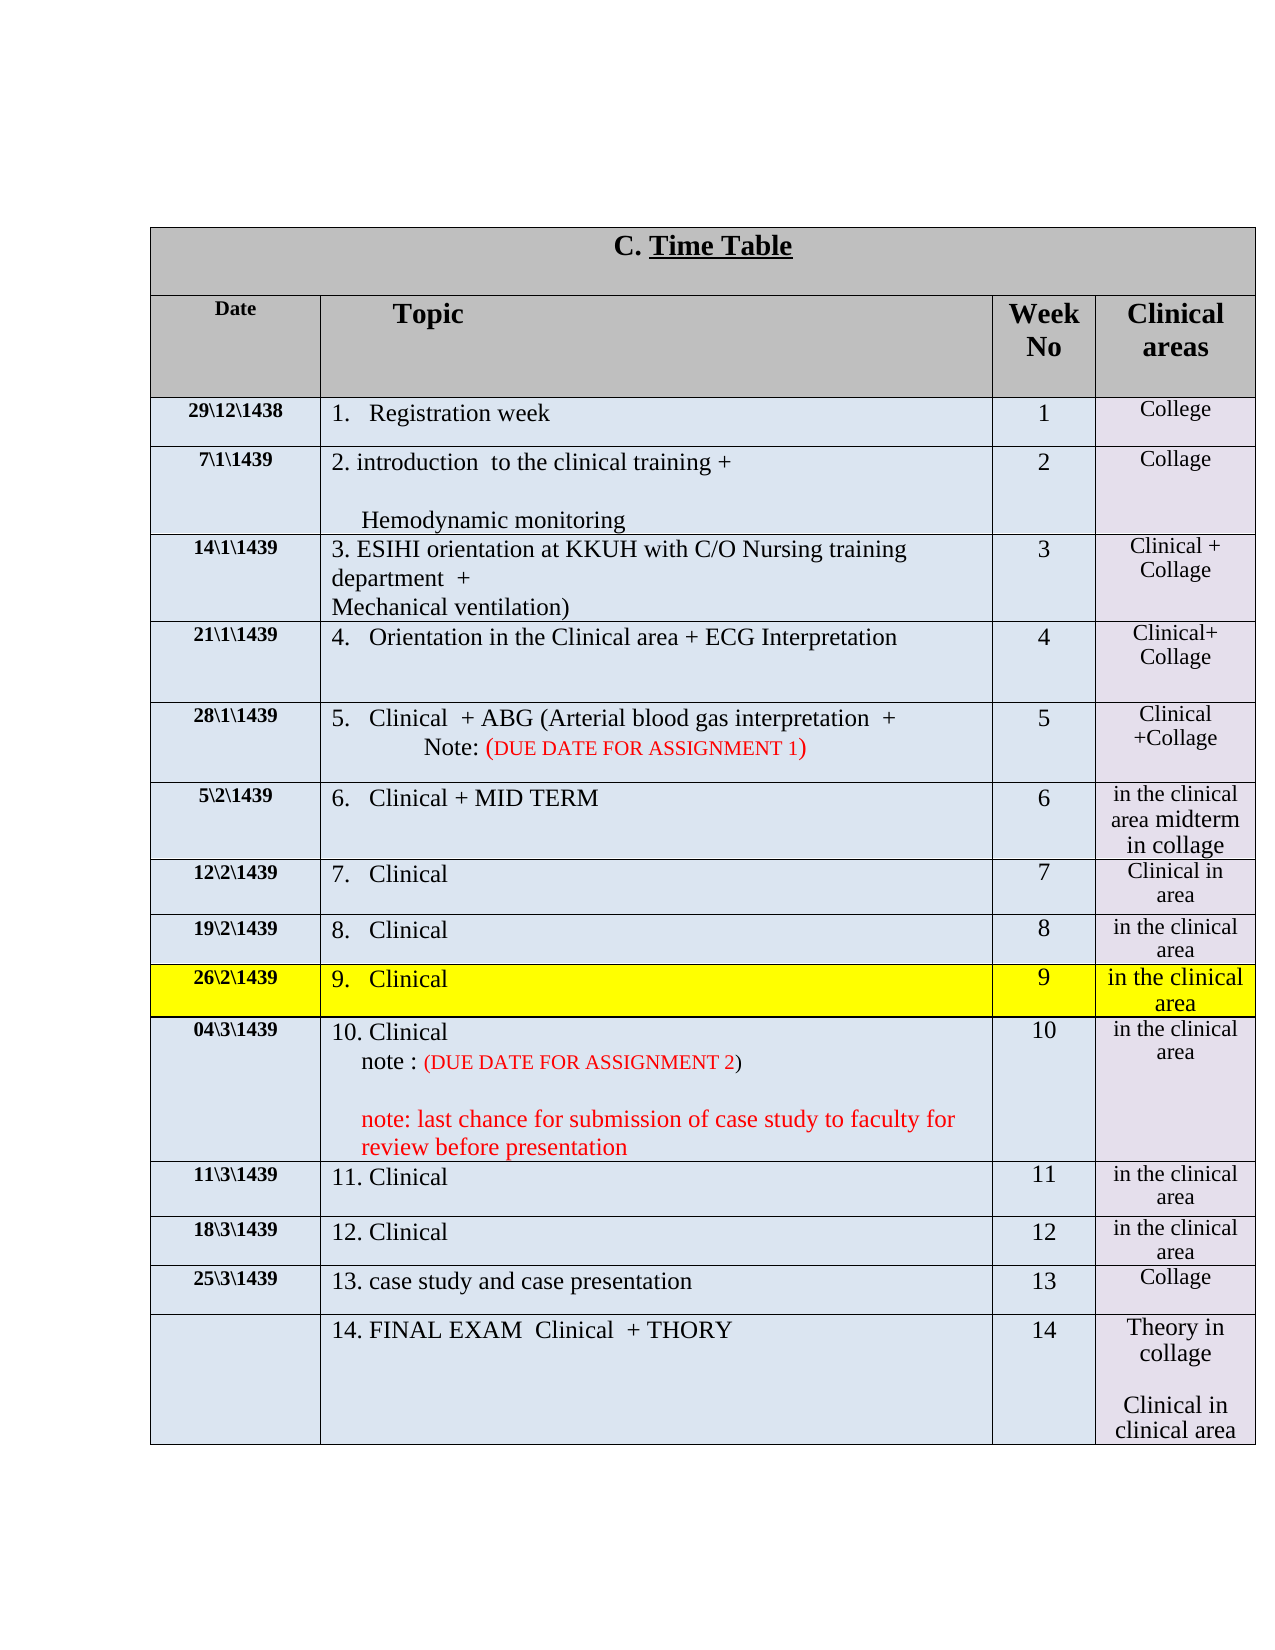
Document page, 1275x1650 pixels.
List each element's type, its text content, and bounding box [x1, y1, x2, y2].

table_cell Clinical+ Collage [1096, 622, 1255, 702]
table_cell Topic [321, 296, 992, 397]
table_cell 6 [993, 783, 1095, 858]
table_cell 29\12\1438 [151, 398, 320, 446]
table_cell 12\2\1439 [151, 860, 320, 914]
table_cell Clinical +Collage [1096, 703, 1255, 782]
table_cell in the clinical area [1096, 1018, 1255, 1161]
table_cell 14 [993, 1315, 1095, 1444]
table_cell in the clinical area [1096, 1162, 1255, 1216]
table_cell in the clinical area midterm in collage [1096, 783, 1255, 858]
table_cell 11 [993, 1162, 1095, 1216]
table_cell FINAL EXAM Clinical + THORY [321, 1315, 992, 1444]
table_cell Clinical [321, 915, 992, 963]
table_cell 19\2\1439 [151, 915, 320, 963]
table_cell 5\2\1439 [151, 783, 320, 858]
table_cell in the clinical area [1096, 965, 1255, 1016]
table_cell 13 [993, 1266, 1095, 1314]
table_cell 3. ESIHI orientation at KKUH with C/O Nursing training department + Mechanical ventilation) [321, 535, 992, 621]
table_cell Clinical [321, 965, 992, 1016]
table_cell Date [151, 296, 320, 397]
table_cell [151, 1315, 320, 1444]
table_cell 5 [993, 703, 1095, 782]
table_cell 4 [993, 622, 1095, 702]
table_cell Collage [1096, 447, 1255, 533]
table_cell Clinical [321, 1217, 992, 1265]
table_cell in the clinical area [1096, 915, 1255, 963]
table_cell 11\3\1439 [151, 1162, 320, 1216]
table_cell 13. case study and case presentation [321, 1266, 992, 1314]
table_cell Clinical areas [1096, 296, 1255, 397]
table_cell Clinical + MID TERM [321, 783, 992, 858]
table_cell 9 [993, 965, 1095, 1016]
table_cell 2. introduction to the clinical training + Hemodynamic monitoring [321, 447, 992, 533]
table_cell 04\3\1439 [151, 1018, 320, 1161]
table_cell 7 [993, 860, 1095, 914]
table_cell Clinical [321, 860, 992, 914]
table_cell 14\1\1439 [151, 535, 320, 621]
table_cell 3 [993, 535, 1095, 621]
table_cell 21\1\1439 [151, 622, 320, 702]
table_cell Clinical + ABG (Arterial blood gas interpretation + Note: (DUE DATE FOR ASSIGNMENT 1) [321, 703, 992, 782]
table_cell Clinical [321, 1162, 992, 1216]
table_cell 1 [993, 398, 1095, 446]
table_cell 7\1\1439 [151, 447, 320, 533]
table_cell 12 [993, 1217, 1095, 1265]
table_cell 18\3\1439 [151, 1217, 320, 1265]
table_cell Clinical note : (DUE DATE FOR ASSIGNMENT 2) note: last chance for submission of case study to faculty for review before presentation [321, 1018, 992, 1161]
table_cell 8 [993, 915, 1095, 963]
table_cell 25\3\1439 [151, 1266, 320, 1314]
table_cell Week No [993, 296, 1095, 397]
table_cell Collage [1096, 1266, 1255, 1314]
table_cell 28\1\1439 [151, 703, 320, 782]
table_cell College [1096, 398, 1255, 446]
table_cell Theory in collage Clinical in clinical area [1096, 1315, 1255, 1444]
table_cell Clinical in area [1096, 860, 1255, 914]
table_cell 2 [993, 447, 1095, 533]
table_cell 26\2\1439 [151, 965, 320, 1016]
table_cell Registration week [321, 398, 992, 446]
table_cell Clinical + Collage [1096, 535, 1255, 621]
table_cell Orientation in the Clinical area + ECG Interpretation [321, 622, 992, 702]
table_cell in the clinical area [1096, 1217, 1255, 1265]
table_header C. Time Table [151, 228, 1255, 295]
table_cell 10 [993, 1018, 1095, 1161]
